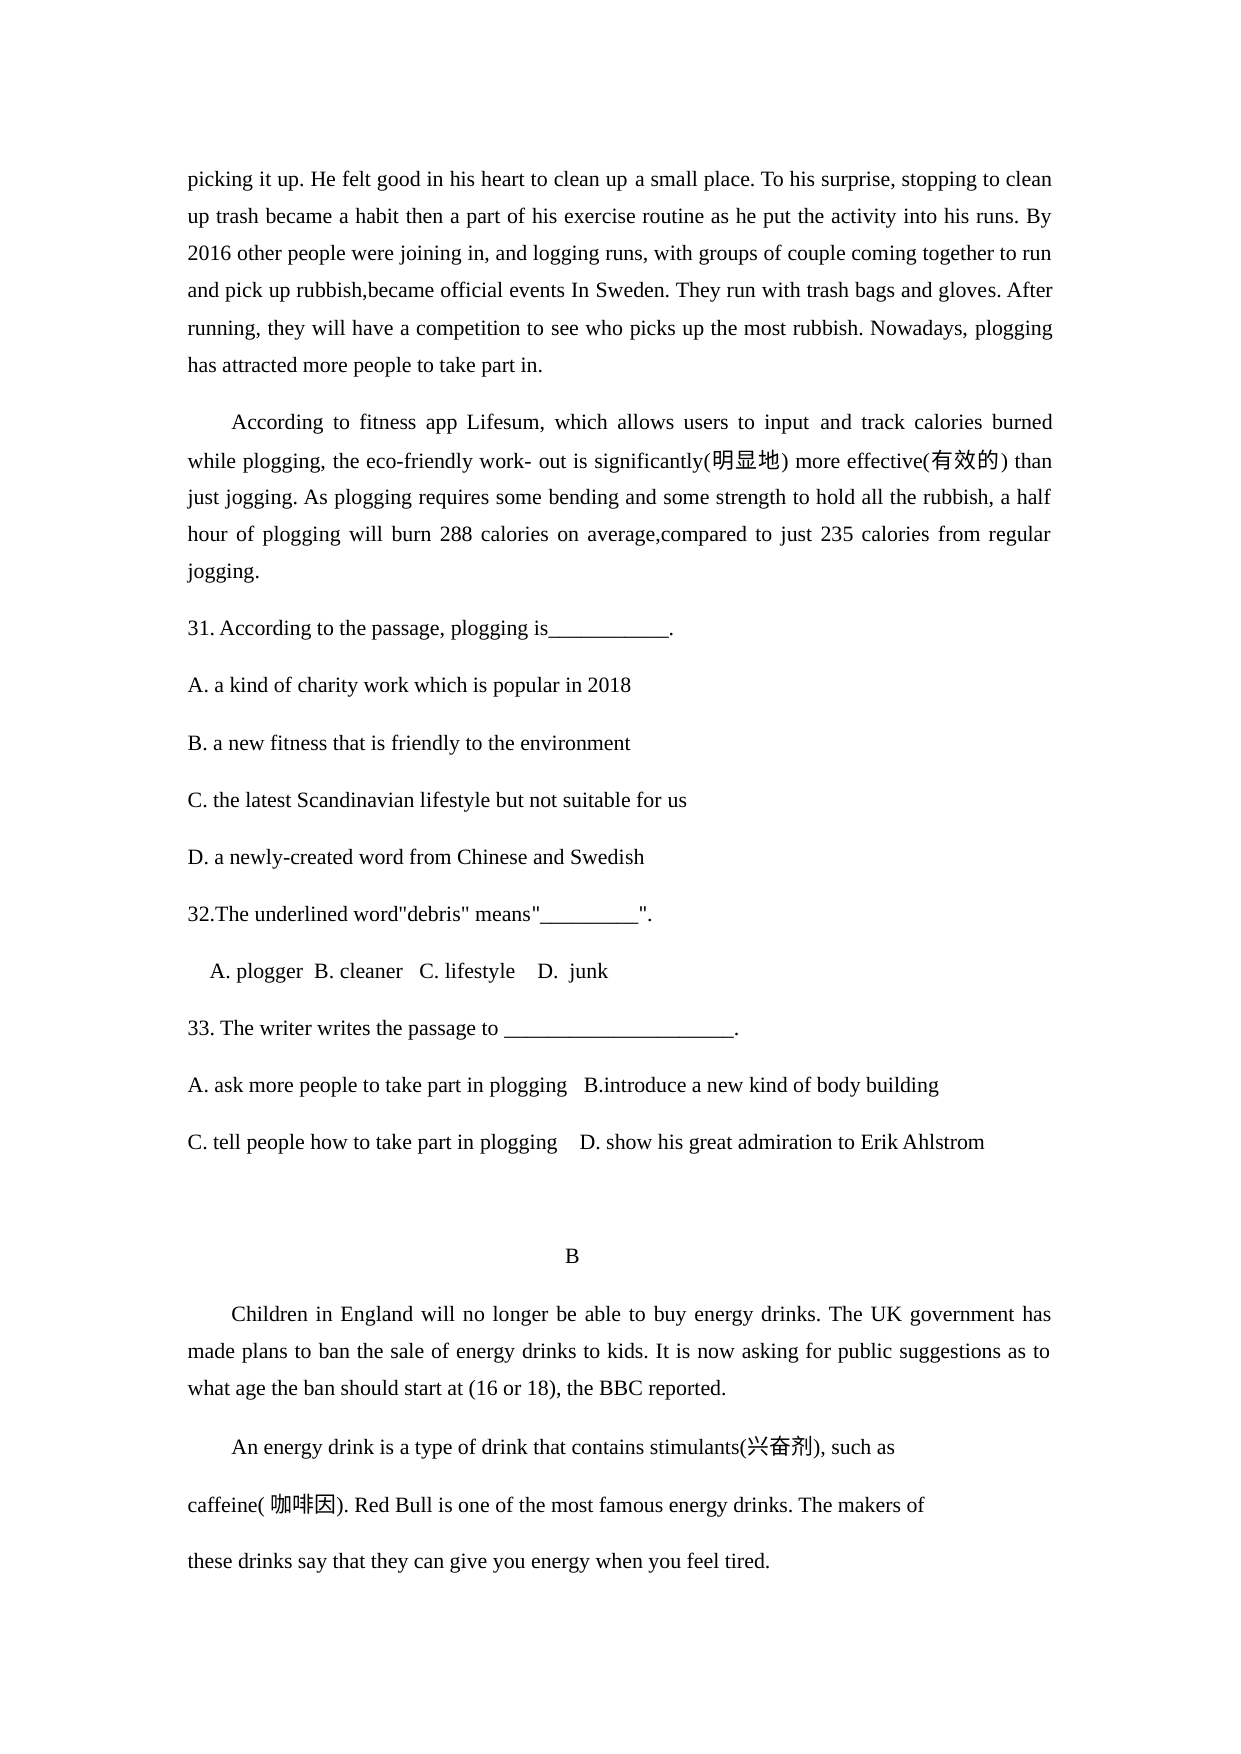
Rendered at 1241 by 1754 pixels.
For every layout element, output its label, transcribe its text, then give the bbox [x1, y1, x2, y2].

text caffeine( 咖啡因). Red Bull is one of the most famous energy drinks. The makers of [187, 1487, 1053, 1519]
text 32.The underlined word"debris" means"_________". [187, 897, 1053, 930]
text A. plogger B. cleaner C. lifestyle D. junk [187, 954, 1053, 987]
text 31. According to the passage, plogging is___________. [187, 612, 1053, 644]
text B. a new fitness that is friendly to the environment [187, 726, 1053, 758]
text An energy drink is a type of drink that contains stimulants(兴奋剂), such as [187, 1429, 1053, 1461]
text B [187, 1240, 1053, 1272]
text According to fitness app Lifesum, which allows users to input and track calories burned while plogging, the eco-friendly work- out is significantly(明显地) more effective(有效的) than just jogging. As plogging requires some bending and some strength to hold all the rubbish, a half hour of plogging will burn 288 calories on average,compared to just 235 calories from regular jogging. [187, 406, 1053, 587]
text these drinks say that they can give you energy when you feel tired. [187, 1545, 1053, 1577]
text Children in England will no longer be able to buy energy drinks. The UK government has made plans to ban the sale of energy drinks to kids. It is now asking for public suggestions as to what age the ban should start at (16 or 18), the BBC reported. [187, 1297, 1053, 1404]
text C. the latest Scandinavian lifestyle but not suitable for us [187, 783, 1053, 816]
text A. ask more people to take part in plogging B.introduce a new kind of body building [187, 1069, 1053, 1101]
text C. tell people how to take part in plogging D. show his great admiration to Erik Ahlstrom [187, 1126, 1053, 1158]
text picking it up. He felt good in his heart to clean up a small place. To his surprise, stopping to clean up trash became a habit then a part of his exercise routine as he put the activity into his runs. By 2016 other people were joining in, and logging runs, with groups of couple coming together to run and pick up rubbish,became official events In Sweden. They run with trash bags and gloves. After running, they will have a competition to see who picks up the most rubbish. Nowadays, plogging has attracted more people to take part in. [187, 162, 1053, 381]
text 33. The writer writes the passage to _____________________. [187, 1012, 1053, 1044]
text D. a newly-created word from Chinese and Swedish [187, 840, 1053, 873]
text A. a kind of charity work which is popular in 2018 [187, 669, 1053, 701]
